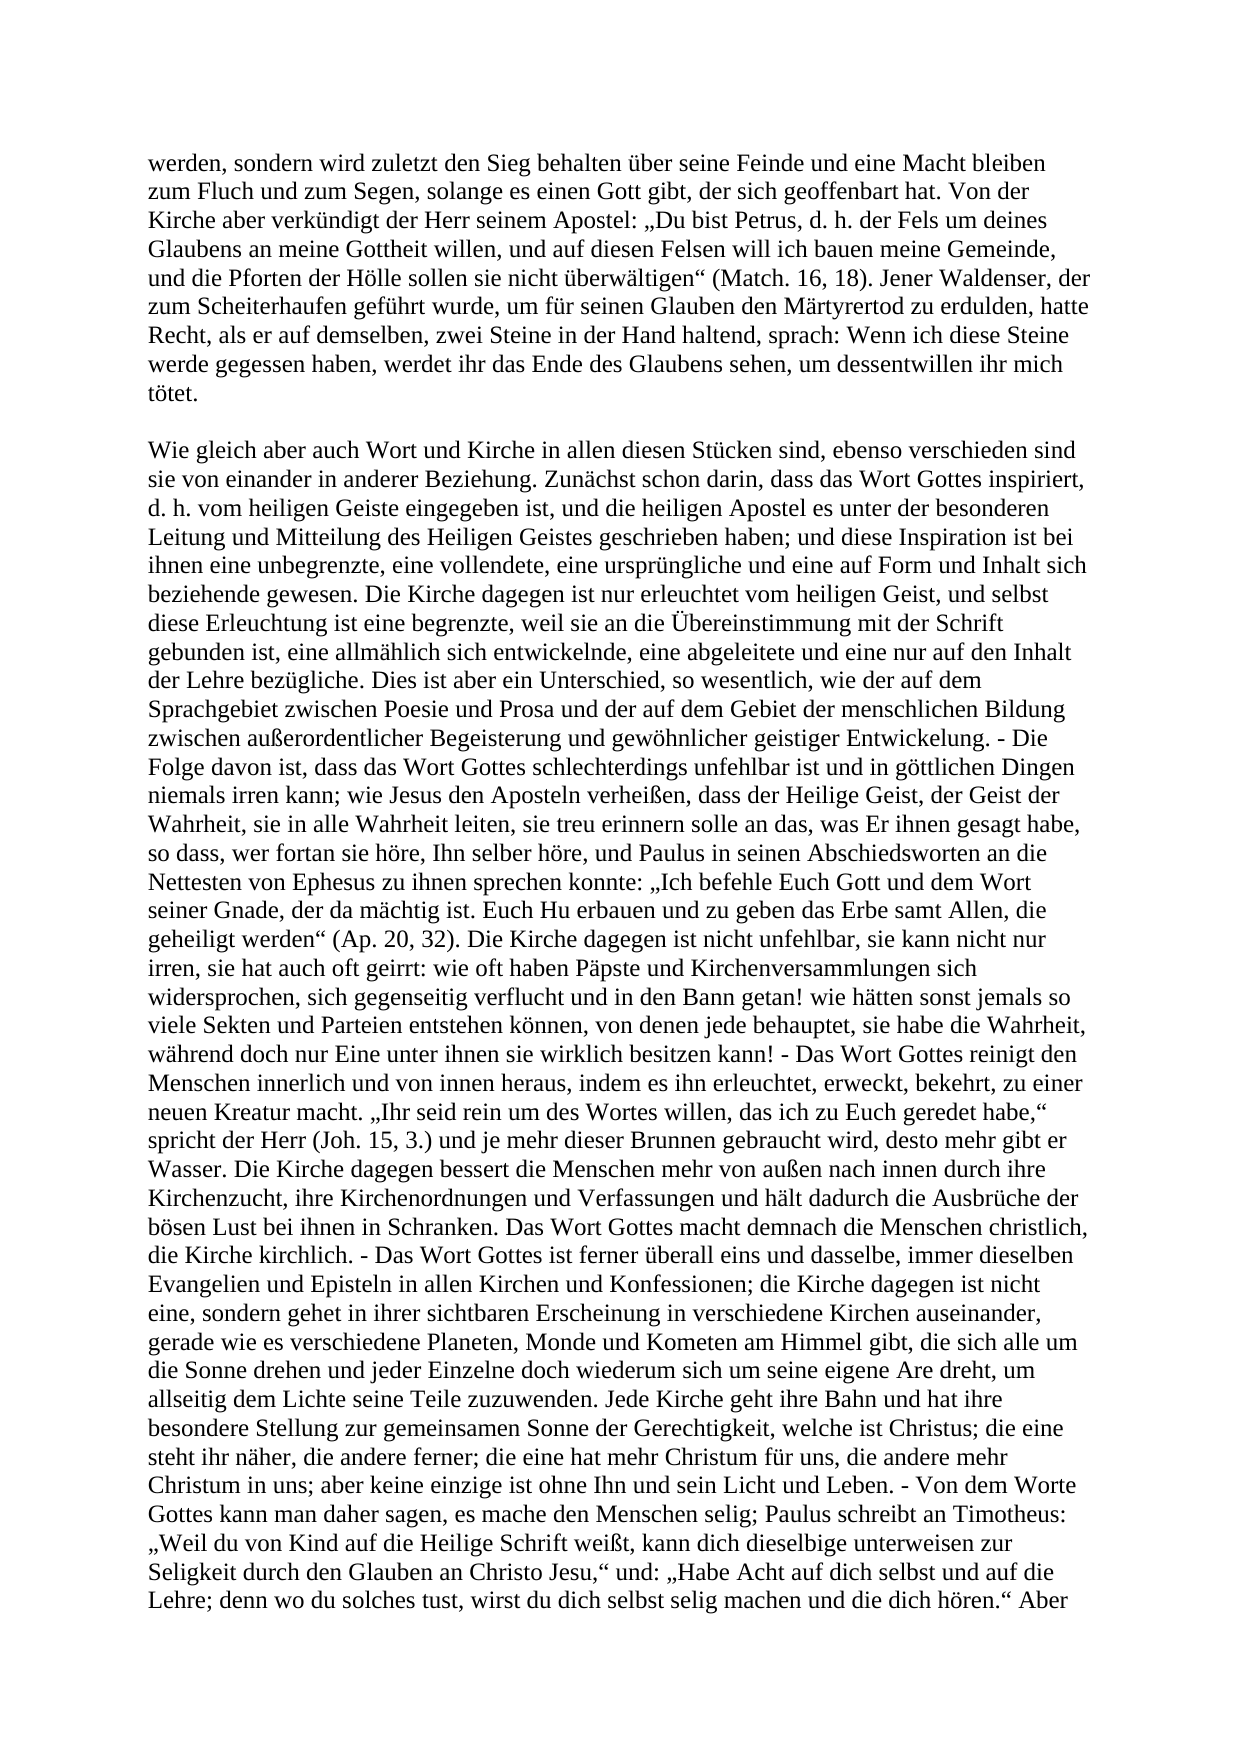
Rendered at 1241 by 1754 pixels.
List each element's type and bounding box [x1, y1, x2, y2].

text [148, 148, 1093, 406]
text [148, 436, 1093, 1614]
